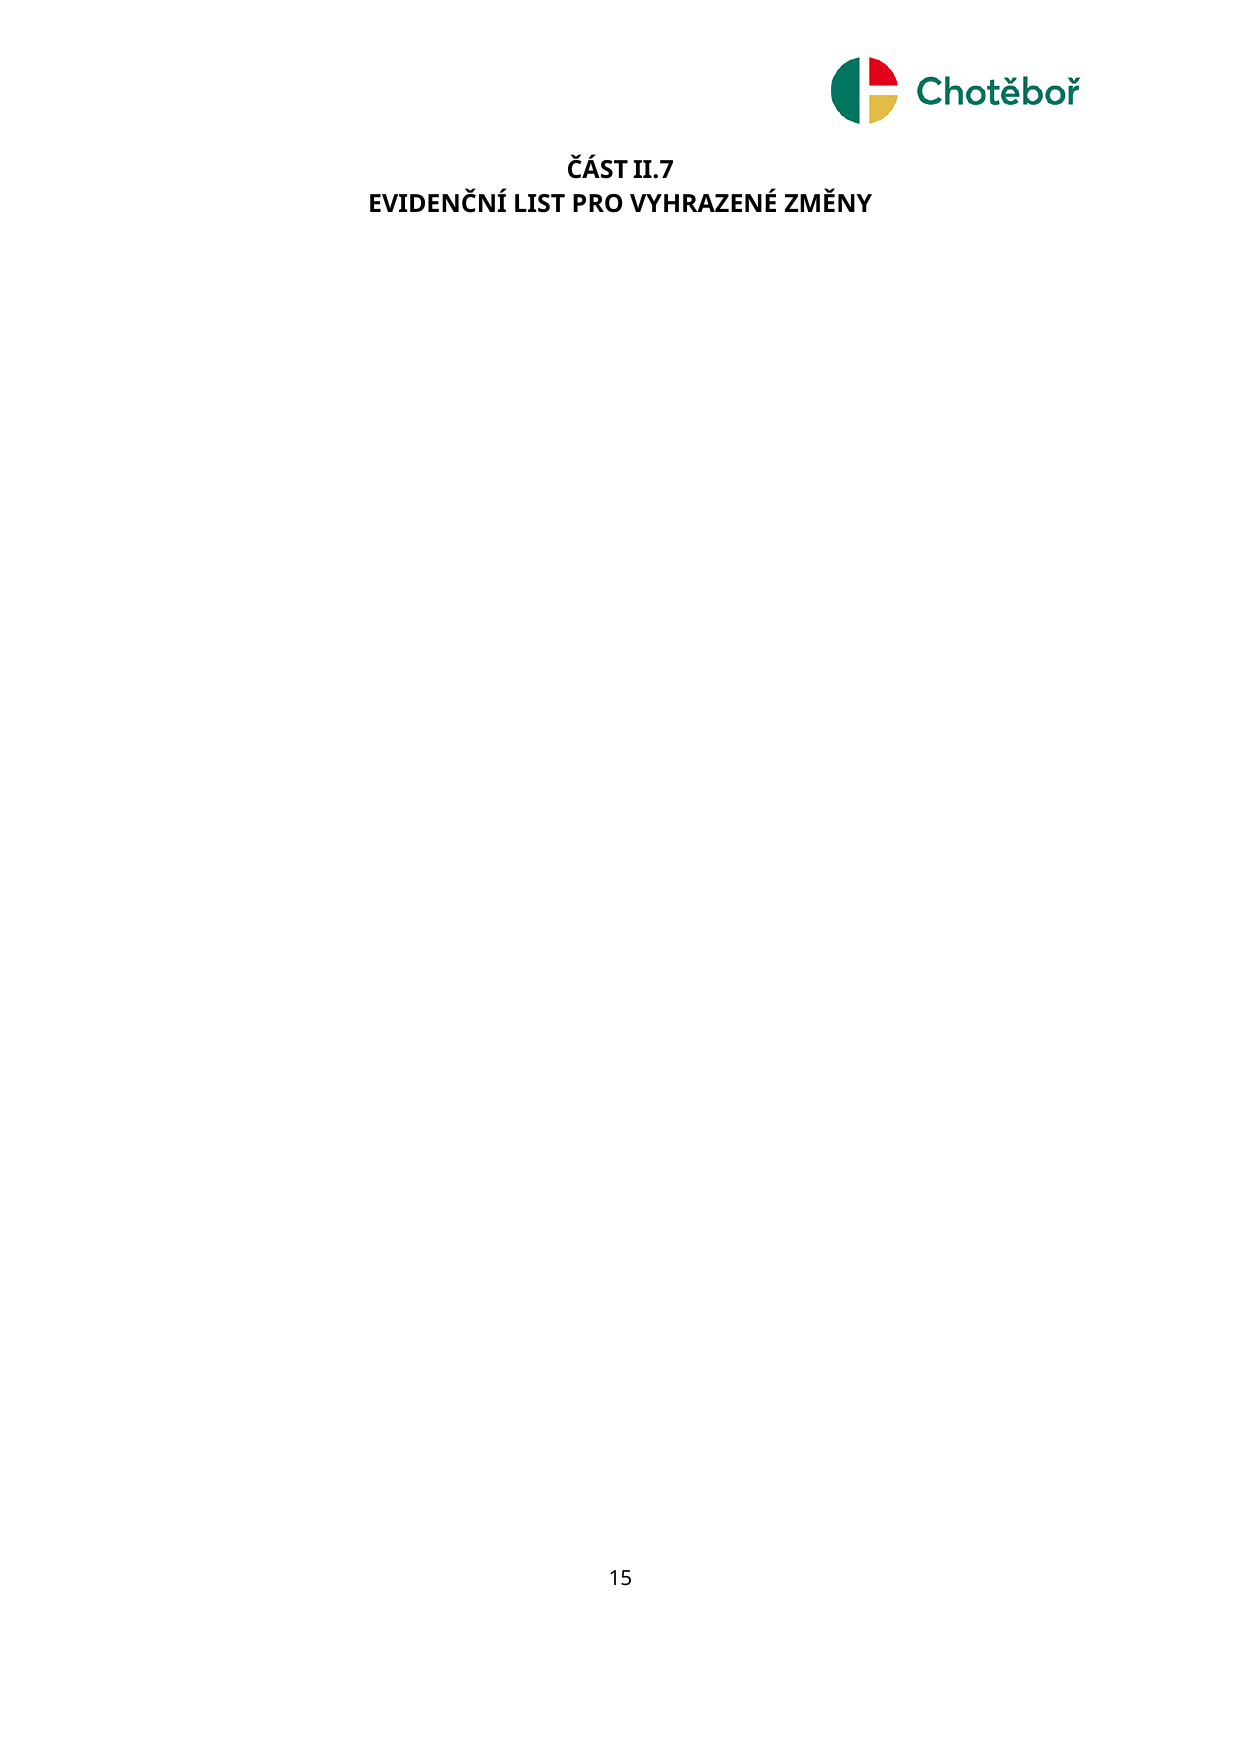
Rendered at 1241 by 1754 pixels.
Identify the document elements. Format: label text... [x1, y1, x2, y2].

text EVIDENČNÍ LIST PRO VYHRAZENÉ ZMĚNY [148, 185, 1093, 219]
picture [824, 51, 1086, 126]
text ČÁST II.7 [148, 151, 1093, 185]
